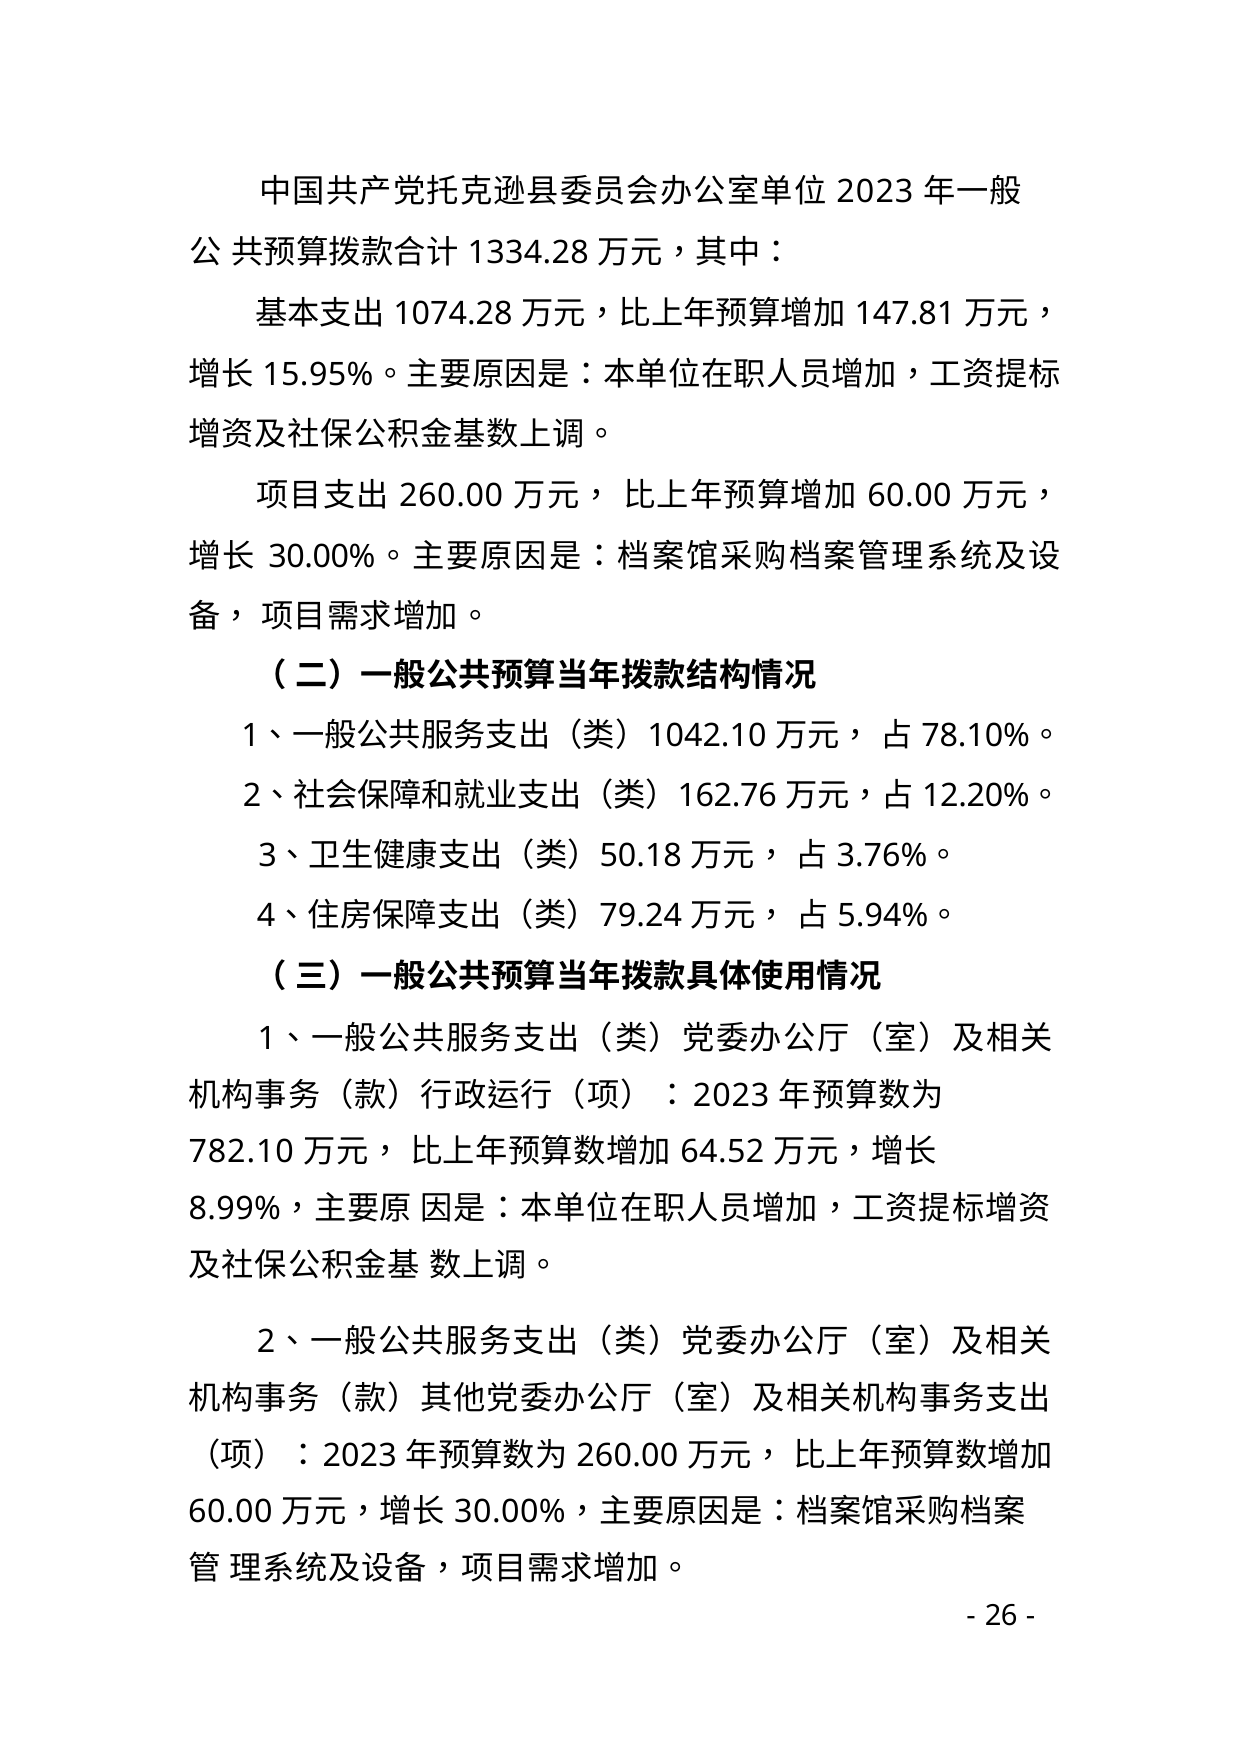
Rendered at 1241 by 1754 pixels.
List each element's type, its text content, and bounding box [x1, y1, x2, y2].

text （ 三）一般公共预算当年拨款具体使用情况 [254, 955, 1062, 995]
text 中国共产党托克逊县委员会办公室单位 2023 年一般公 共预算拨款合计 1334.28 万元，其中： [189, 168, 1053, 273]
text 2、一般公共服务支出（类）党委办公厅（室）及相关 机构事务（款）其他党委办公厅（室）及相关机构事务支出 （项）：2023 年预算数为 260.00 万元， 比上年预算数增加 60.00 万元，增长 30.00%，主要原因是：档案馆采购档案管 理系统及设备，项目需求增加。 [188, 1318, 1053, 1589]
text 项目支出 260.00 万元， 比上年预算增加 60.00 万元， 增长 30.00%。主要原因是：档案馆采购档案管理系统及设备， 项目需求增加。 [188, 472, 1061, 637]
text 3、卫生健康支出（类）50.18 万元， 占 3.76%。 [258, 834, 1062, 874]
text 1、一般公共服务支出（类）1042.10 万元， 占 78.10%。 [186, 714, 1062, 754]
text （ 二）一般公共预算当年拨款结构情况 [254, 654, 1062, 694]
text 4、住房保障支出（类）79.24 万元， 占 5.94%。 [257, 895, 1062, 935]
text 1、一般公共服务支出（类）党委办公厅（室）及相关 机构事务（款）行政运行（项）：2023 年预算数为 782.10 万元， 比上年预算数增加 64.52 万元，增长 8.99%，主要原 因是：本单位在职人员增加，工资提标增资及社保公积金基 数上调。 [188, 1015, 1053, 1286]
text 2、社会保障和就业支出（类）162.76 万元，占 12.20%。 [186, 774, 1062, 814]
text 基本支出 1074.28 万元，比上年预算增加 147.81 万元， 增长 15.95%。主要原因是：本单位在职人员增加，工资提标 增资及社保公积金基数上调。 [188, 290, 1061, 455]
